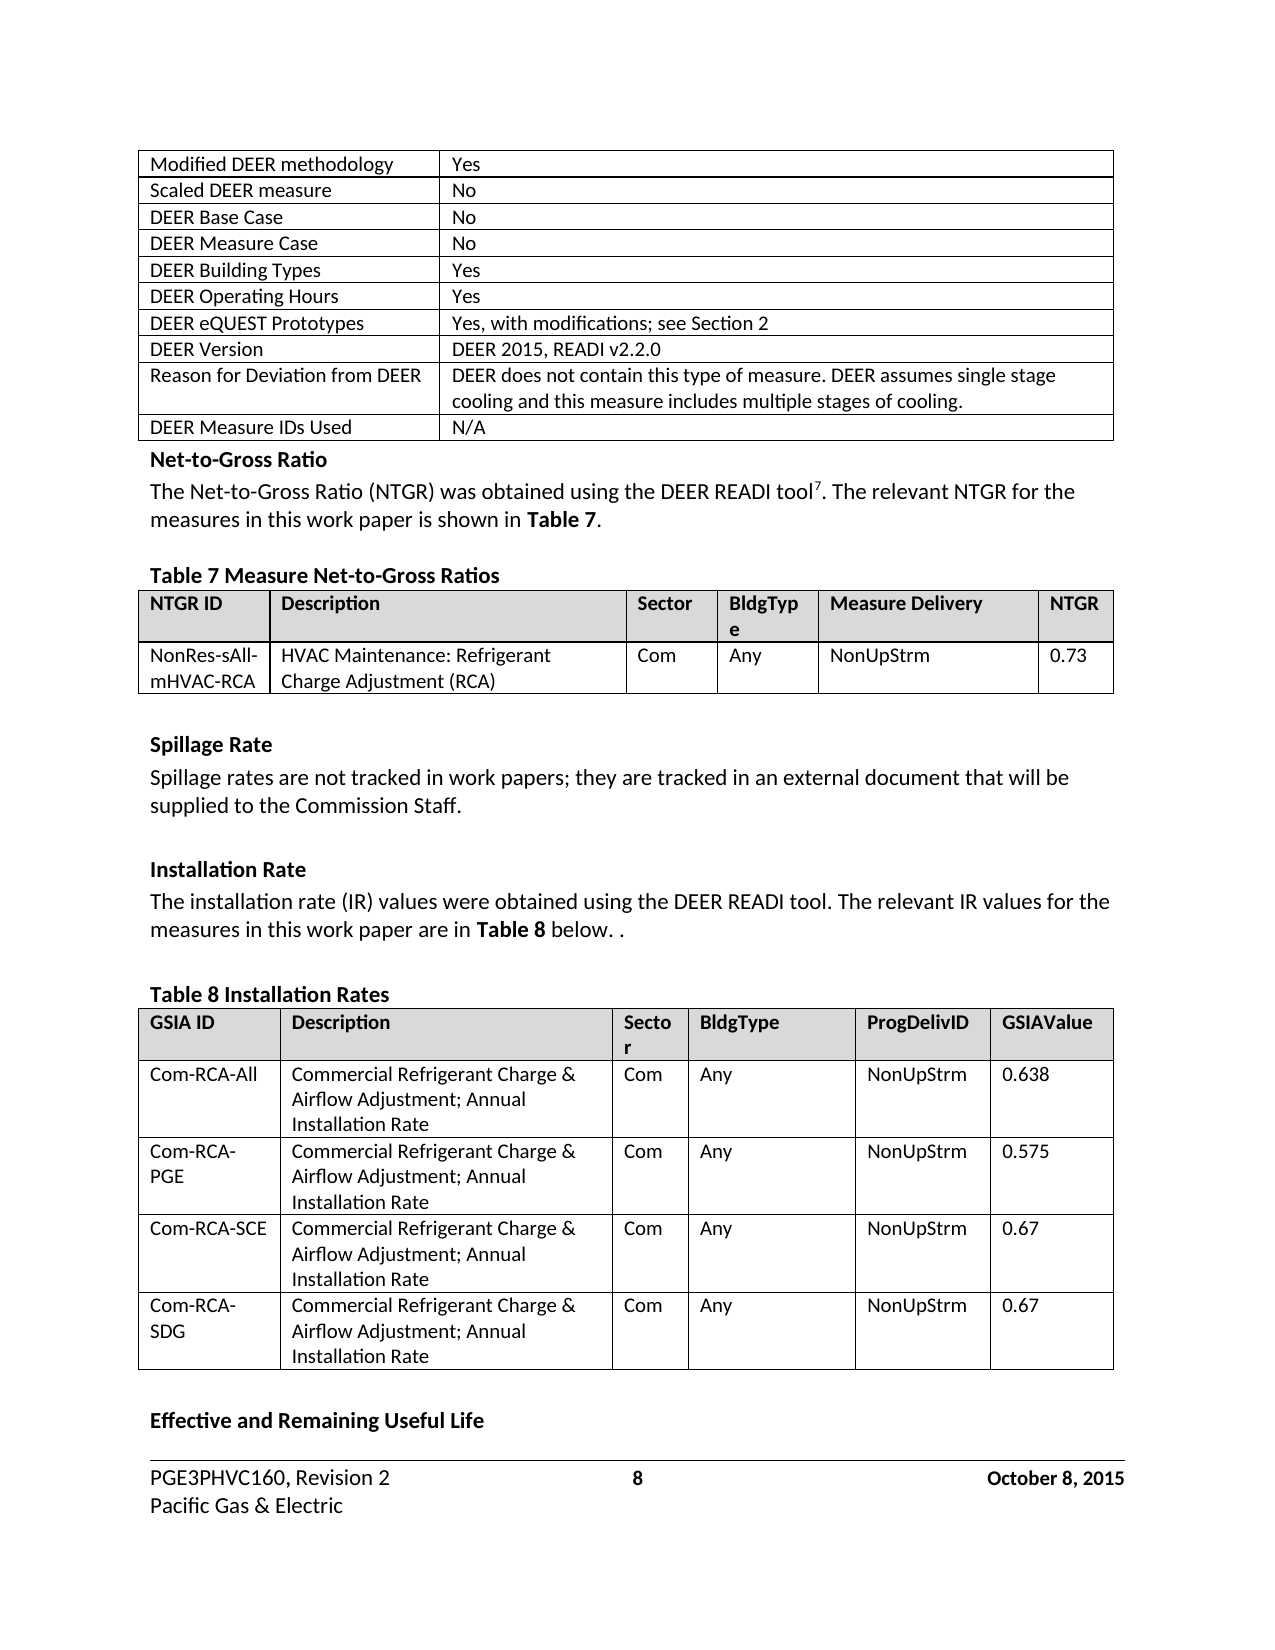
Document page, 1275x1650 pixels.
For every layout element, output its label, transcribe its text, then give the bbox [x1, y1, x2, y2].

table_cell 0.67 [991, 1293, 1113, 1369]
table_cell Com-RCA-SCE [139, 1215, 280, 1292]
table_cell DEER Operating Hours [139, 283, 439, 309]
table_cell Any [689, 1061, 855, 1137]
table_cell No [440, 178, 1113, 203]
table_cell NonUpStrm [856, 1293, 990, 1369]
text Spillage Rate [150, 731, 1125, 759]
table_header BldgType [718, 591, 818, 641]
table_cell Any [689, 1293, 855, 1369]
table_cell 0.73 [1039, 643, 1113, 693]
table_cell NonUpStrm [856, 1061, 990, 1137]
table_cell Any [689, 1215, 855, 1292]
text The installation rate (IR) values were obtained using the DEER READI tool. The relevant IR values for the measures in this work paper are in Table 8 below. . [150, 887, 1125, 943]
text Net-to-Gross Ratio [150, 445, 1125, 473]
table_header BldgType [689, 1009, 855, 1060]
text Table 8 Installation Rates [150, 980, 1125, 1008]
table_cell Com [613, 1061, 688, 1137]
table_header Description [271, 591, 626, 641]
table_cell DEER does not contain this type of measure. DEER assumes single stage cooling and this measure includes multiple stages of cooling. [440, 363, 1113, 413]
text Spillage rates are not tracked in work papers; they are tracked in an external document that will be supplied to the Commission Staff. [150, 763, 1125, 819]
table_cell NonUpStrm [819, 643, 1038, 693]
table_cell Yes [440, 257, 1113, 282]
table_cell DEER 2015, READI v2.2.0 [440, 336, 1113, 362]
table_cell Com [627, 643, 717, 693]
table_cell Commercial Refrigerant Charge & Airflow Adjustment; Annual Installation Rate [281, 1138, 612, 1214]
text The Net-to-Gross Ratio (NTGR) was obtained using the DEER READI tool. The relevant NTGR for the measures in this work paper is shown in Table 7. [150, 477, 1125, 533]
table_header Measure Delivery [819, 591, 1038, 641]
table_header Sector [613, 1009, 688, 1060]
table_cell No [440, 204, 1113, 229]
table_cell DEER Base Case [139, 204, 439, 229]
table_cell DEER Measure Case [139, 230, 439, 256]
table_cell Commercial Refrigerant Charge & Airflow Adjustment; Annual Installation Rate [281, 1293, 612, 1369]
table_cell NonUpStrm [856, 1215, 990, 1292]
table_header ProgDelivID [856, 1009, 990, 1060]
table_cell Com [613, 1293, 688, 1369]
table_header NTGR ID [139, 591, 269, 641]
table_cell Any [718, 643, 818, 693]
table_cell DEER Measure IDs Used [139, 415, 439, 440]
table_cell NonRes-sAll-mHVAC-RCA [139, 643, 269, 693]
table_cell Yes, with modifications; see Section 2 [440, 310, 1113, 335]
table_header Sector [627, 591, 717, 641]
table_cell 0.575 [991, 1138, 1113, 1214]
table_cell Com [613, 1215, 688, 1292]
table_header GSIAValue [991, 1009, 1113, 1060]
table_cell No [440, 230, 1113, 256]
table_cell Reason for Deviation from DEER [139, 363, 439, 413]
text Effective and Remaining Useful Life [150, 1406, 1125, 1434]
table_cell Commercial Refrigerant Charge & Airflow Adjustment; Annual Installation Rate [281, 1215, 612, 1292]
table_cell Com-RCA-PGE [139, 1138, 280, 1214]
table_cell DEER Building Types [139, 257, 439, 282]
table_cell Yes [440, 283, 1113, 309]
table_cell DEER eQUEST Prototypes [139, 310, 439, 335]
table_cell Com-RCA-All [139, 1061, 280, 1137]
table_cell 0.638 [991, 1061, 1113, 1137]
table_header Description [281, 1009, 612, 1060]
table_cell Modified DEER methodology [139, 151, 439, 176]
table_cell Commercial Refrigerant Charge & Airflow Adjustment; Annual Installation Rate [281, 1061, 612, 1137]
table_cell Any [689, 1138, 855, 1214]
text Table 7 Measure Net-to-Gross Ratios [150, 561, 1125, 589]
table_header NTGR [1039, 591, 1113, 641]
table_cell HVAC Maintenance: Refrigerant Charge Adjustment (RCA) [271, 643, 626, 693]
table_cell 0.67 [991, 1215, 1113, 1292]
text Installation Rate [150, 855, 1125, 883]
table_cell Com-RCA-SDG [139, 1293, 280, 1369]
table_cell N/A [440, 415, 1113, 440]
table_header GSIA ID [139, 1009, 280, 1060]
table_cell NonUpStrm [856, 1138, 990, 1214]
table_cell DEER Version [139, 336, 439, 362]
table_cell Com [613, 1138, 688, 1214]
table_cell Scaled DEER measure [139, 178, 439, 203]
table_cell Yes [440, 151, 1113, 176]
